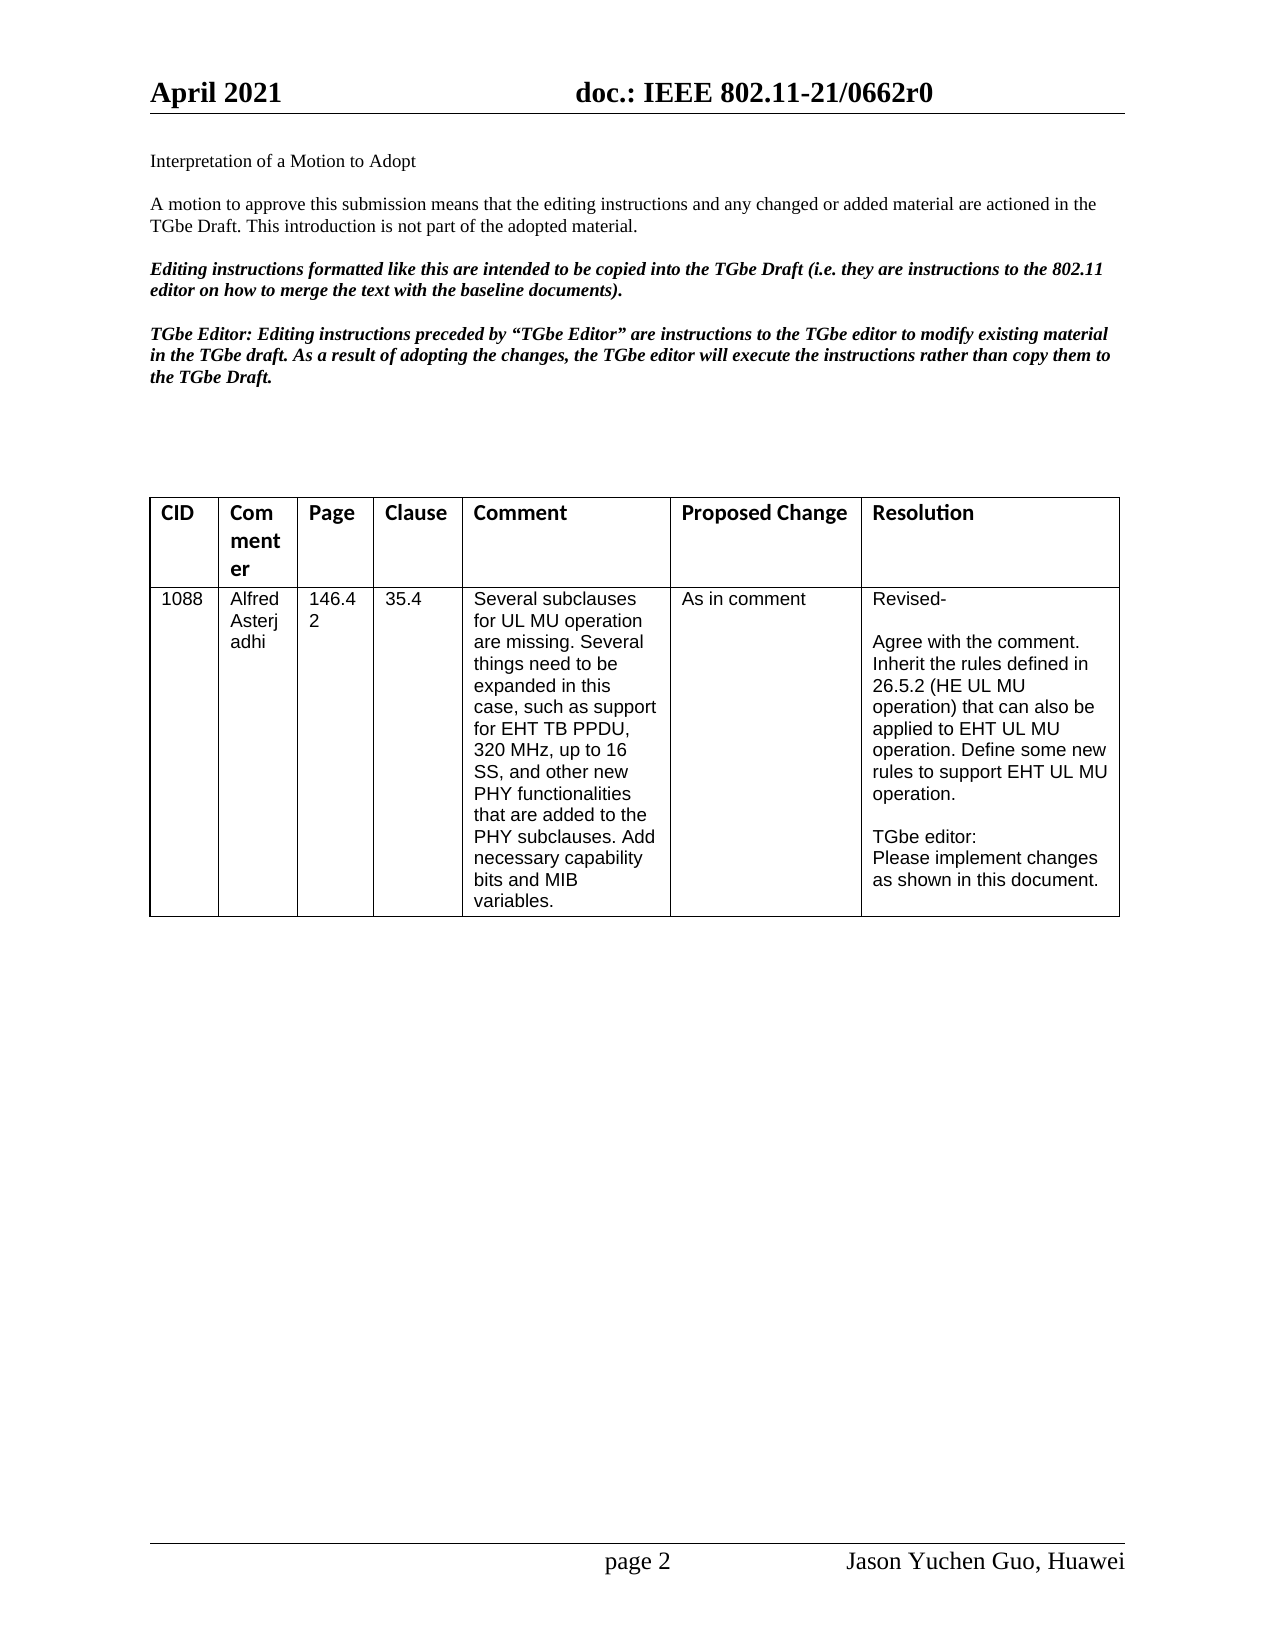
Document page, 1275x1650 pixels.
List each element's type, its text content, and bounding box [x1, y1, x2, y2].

table_header CID [151, 498, 218, 587]
table_cell Revised- Agree with the comment. Inherit the rules defined in 26.5.2 (HE UL MU operation) that can also be applied to EHT UL MU operation. Define some new rules to support EHT UL MU operation. TGbe editor: Please implement changes as shown in this document. [862, 588, 1119, 916]
table_header Resolution [862, 498, 1119, 587]
table_header Clause [374, 498, 462, 587]
table_cell 1088 [151, 588, 218, 916]
table_header Page [298, 498, 373, 587]
table_header Proposed Change [671, 498, 861, 587]
table_cell Alfred Asterjadhi [219, 588, 297, 916]
table_header Comment [463, 498, 670, 587]
table_cell 35.4 [374, 588, 462, 916]
table_cell 146.42 [298, 588, 373, 916]
table_cell As in comment [671, 588, 861, 916]
text Editing instructions formatted like this are intended to be copied into the TGbe Draft (i.e. they are instructions to the 802.11 editor on how to merge the text with the baseline documents). [150, 258, 1125, 301]
table_cell Several subclauses for UL MU operation are missing. Several things need to be expanded in this case, such as support for EHT TB PPDU, 320 MHz, up to 16 SS, and other new PHY functionalities that are added to the PHY subclauses. Add necessary capability bits and MIB variables. [463, 588, 670, 916]
text TGbe Editor: Editing instructions preceded by “TGbe Editor” are instructions to the TGbe editor to modify existing material in the TGbe draft. As a result of adopting the changes, the TGbe editor will execute the instructions rather than copy them to the TGbe Draft. [150, 322, 1125, 387]
table_header Commenter [219, 498, 297, 587]
text Interpretation of a Motion to Adopt [150, 150, 1125, 172]
text A motion to approve this submission means that the editing instructions and any changed or added material are actioned in the TGbe Draft. This introduction is not part of the adopted material. [150, 193, 1125, 236]
